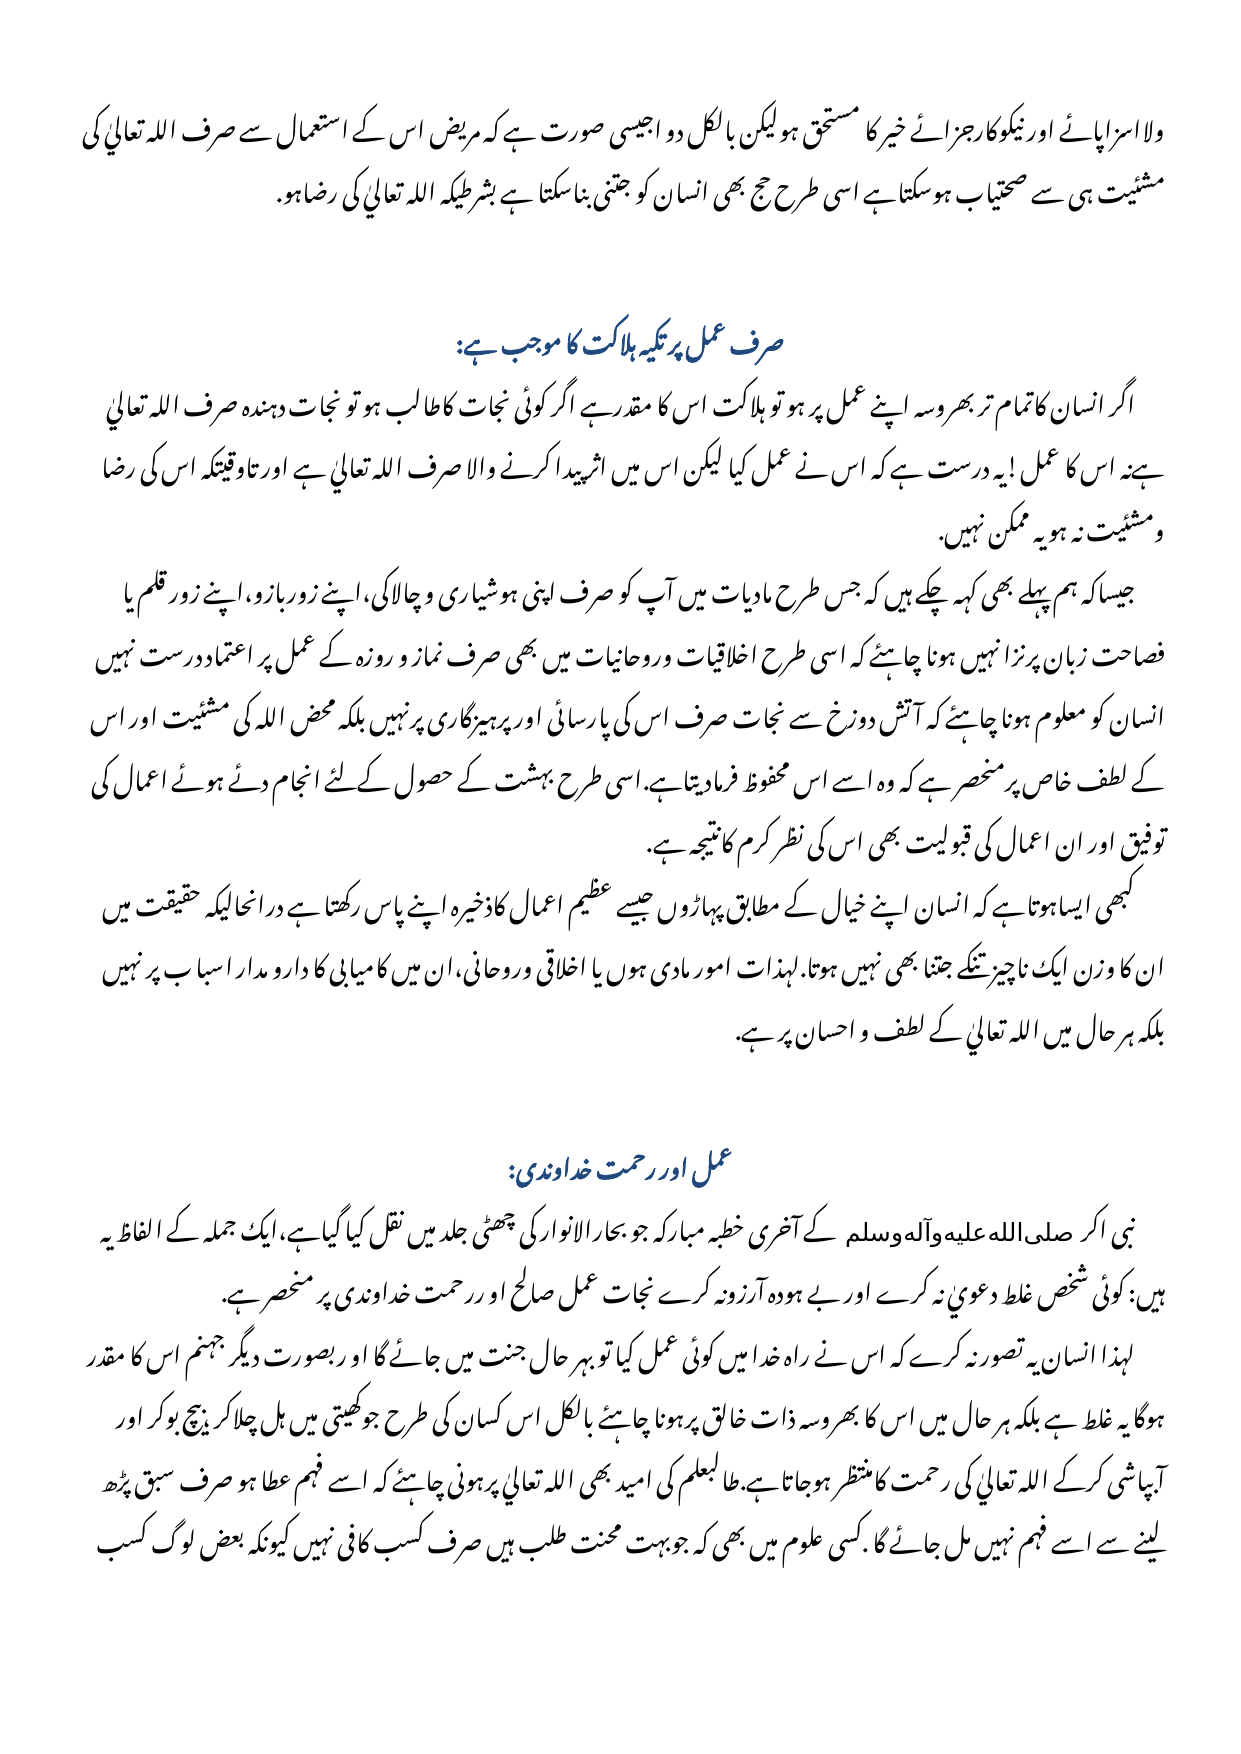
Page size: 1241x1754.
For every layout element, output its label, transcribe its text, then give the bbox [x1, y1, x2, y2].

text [75, 1319, 1165, 1569]
subtitle صرف عمل پر تکیہ ہلاکت کا موجب ہے: [75, 306, 1165, 369]
text نبی اکر صلى‌الله‌عليه‌وآله‌وسلم کے آخری خطبہ مبارکہ جو بحارالانوار کی چھٹی جلد میں نقل کیا گیاہے،ایک جملہ کے الفاظ یہ ہیں: کوئی شخص غلط دعويٰ نہ کرے اور بے ہودہ آرزونہ کرے نجات عمل صالح او ررحمت خداوندی پر منحصر ہے. [75, 1194, 1165, 1319]
text اگر انسان کاتمام تر بھروسہ اپنے عمل پر ہو تو ہلاکت اس کا مقدرہے اگر کوئی نجات کاطالب ہو تو نجات دہندہ صرف اللہ تعاليٰ ہےنہ اس کا عمل!یہ درست ہے کہ اس نے عمل کیا لیکن اس میں اثر پیدا کرنے والا صرف اللہ تعاليٰ ہے اور تاوقیتکہ اس کی رضا ومشئیت نہ ہو یہ ممکن نہیں. [75, 369, 1165, 556]
subtitle عمل اور رحمت خداوندی: [75, 1131, 1165, 1194]
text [75, 94, 1165, 219]
text جیساکہ ہم پہلے بھی کہہ چکے ہیں کہ جس طرح مادیات میں آپ کو صرف اپنی ہوشیاری و چالاکی،اپنے زوربازو،اپنے زور قلم یا فصاحت زبان پرنزا نہیں ہونا چاہئے کہ اسی طرح اخلاقیات وروحانیات میں بھی صرف نماز و روزہ کے عمل پر اعتماد درست نہیں انسان کو معلوم ہونا چاہئے کہ آتش دوزخ سے نجات صرف اس کی پارسائی اور پرہیزگاری پرنہیں بلکہ محض اللہ کی مشئیت اور اس کے لطف خاص پرمنحصر ہے کہ وہ اسے اس محفوظ فرمادیتاہے.اسی طرح بہشت کے حصول کےلئے انجام دئے ہوئے اعمال کی توفیق اور ان اعمال کی قبولیت بھی اس کی نظر کرم کانتیجہ ہے. [75, 556, 1165, 869]
text کبھی ایساہوتاہے کہ انسان اپنے خیال کے مطابق پہاڑوں جیسے عظیم اعمال کاذخیرہ اپنے پاس رکھتا ہے درانحالیکہ حقیقت میں ان کا وزن ایک ناچیز تنکے جتنا بھی نہیں ہوتا.لہذات امور مادی ہوں یا اخلاقی وروحانی،ان میں کامیابی کا دارو مدار اسبا ب پر نہیں بلکہ ہر حال میں اللہ تعاليٰ کے لطف و احسان پر ہے. [75, 869, 1165, 1056]
